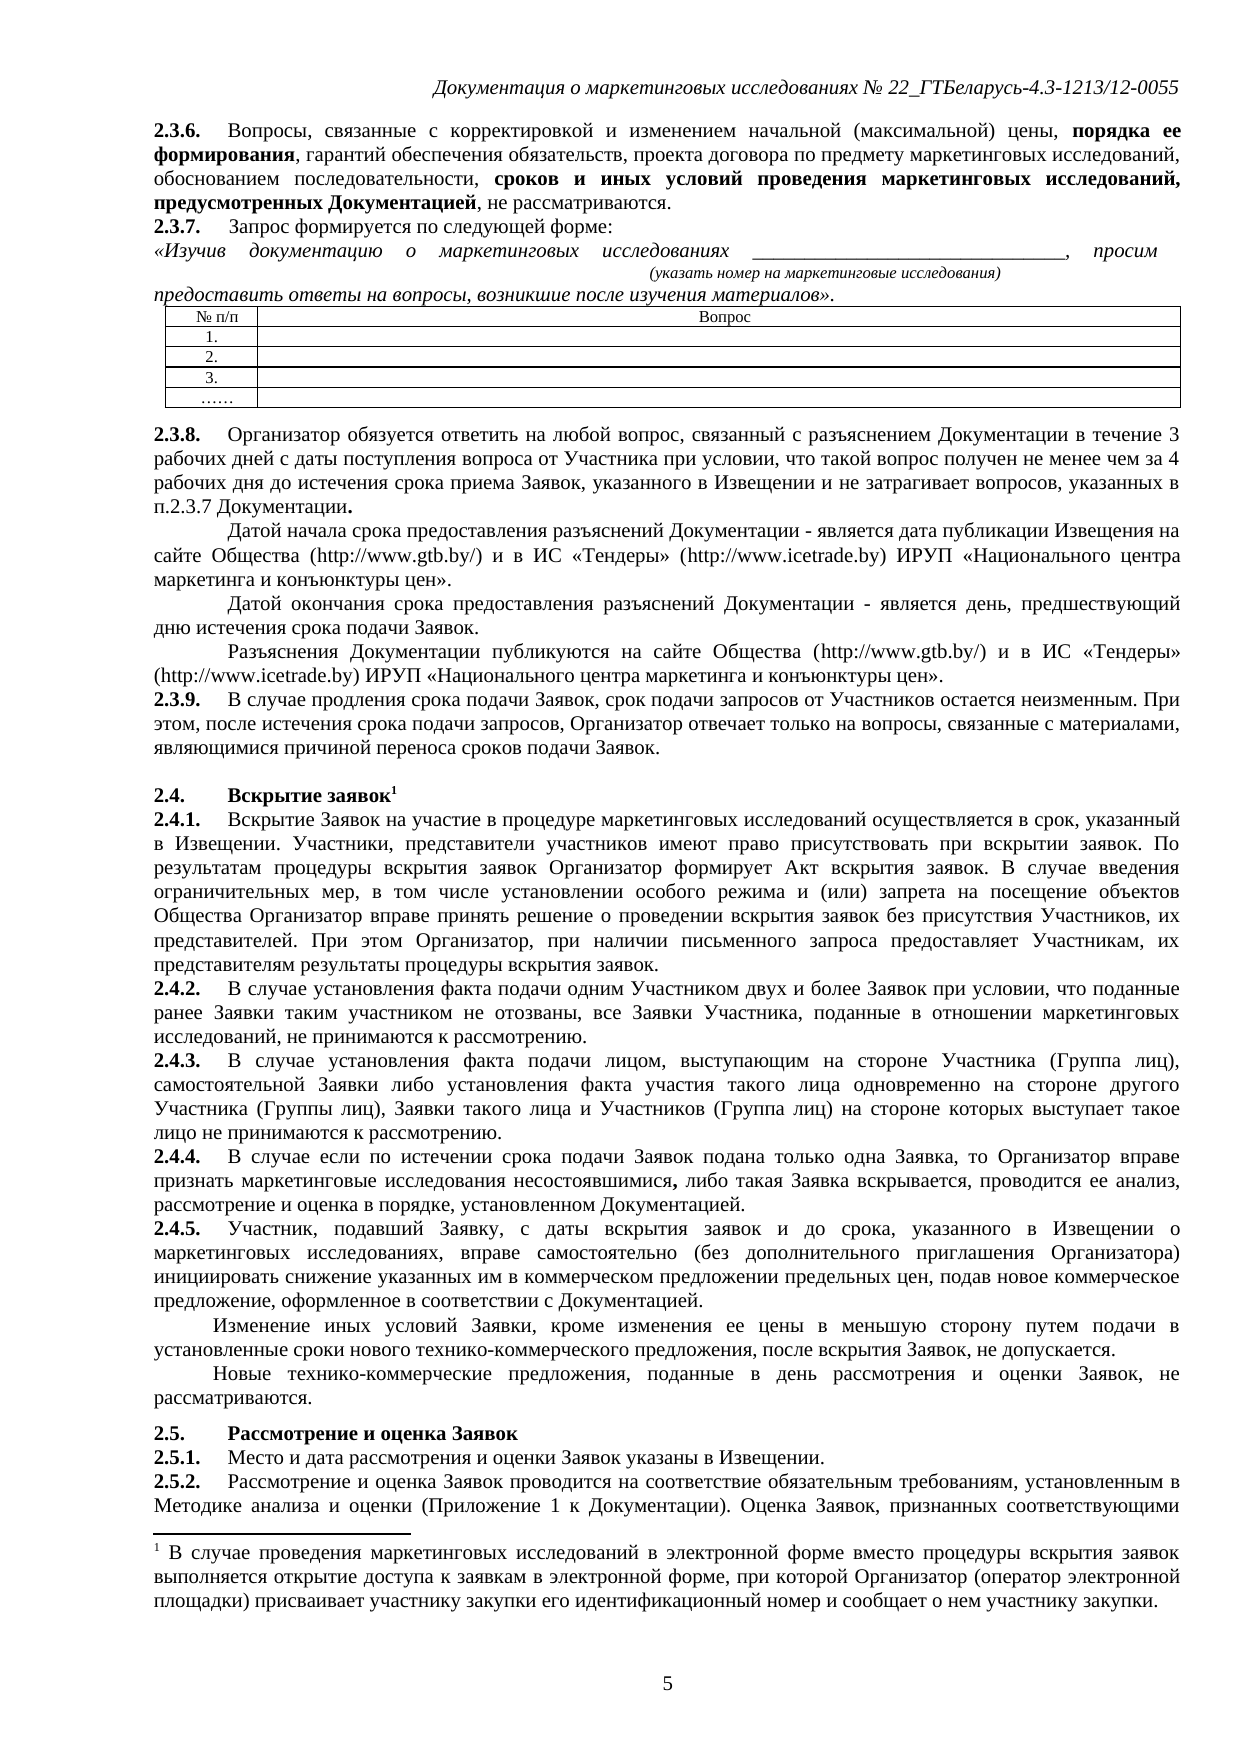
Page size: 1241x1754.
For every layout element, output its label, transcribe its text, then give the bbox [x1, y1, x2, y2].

table_cell 1. [166, 327, 257, 346]
list Вскрытие заявок [153, 783, 1181, 807]
text Датой начала срока предоставления разъяснений Документации - является дата публикации Извещения на сайте Общества (http://www.gtb.by/) и в ИС «Тендеры» (http://www.icetrade.by) ИРУП «Национального центра маркетинга и конъюнктуры цен». [153, 518, 1181, 591]
table_cell 3. [166, 368, 257, 387]
list В случае продления срока подачи Заявок, срок подачи запросов от Участников остается неизменным. При этом, после истечения срока подачи запросов, Организатор отвечает только на вопросы, связанные с материалами, являющимися причиной переноса сроков подачи Заявок. [153, 687, 1181, 759]
list Организатор обязуется ответить на любой вопрос, связанный с разъяснением Документации в течение 3 рабочих дней с даты поступления вопроса от Участника при условии, что такой вопрос получен не менее чем за 4 рабочих дня до истечения срока приема Заявок, указанного в Извещении и не затрагивает вопросов, указанных в п.2.3.7 Документации. [153, 422, 1181, 518]
table_header Вопрос [258, 307, 1180, 326]
list Место и дата рассмотрения и оценки Заявок указаны в Извещении. [153, 1445, 1181, 1469]
text Датой окончания срока предоставления разъяснений Документации - является день, предшествующий дню истечения срока подачи Заявок. [153, 591, 1181, 639]
text Разъяснения Документации публикуются на сайте Общества (http://www.gtb.by/) и в ИС «Тендеры» (http://www.icetrade.by) ИРУП «Национального центра маркетинга и конъюнктуры цен». [153, 639, 1181, 687]
text Изменение иных условий Заявки, кроме изменения ее цены в меньшую сторону путем подачи в установленные сроки нового технико-коммерческого предложения, после вскрытия Заявок, не допускается. [153, 1312, 1181, 1361]
list В случае установления факта подачи лицом, выступающим на стороне Участника (Группа лиц), самостоятельной Заявки либо установления факта участия такого лица одновременно на стороне другого Участника (Группы лиц), Заявки такого лица и Участников (Группа лиц) на стороне которых выступает такое лицо не принимаются к рассмотрению. [153, 1048, 1181, 1144]
table_cell …… [166, 388, 257, 407]
list В случае если по истечении срока подачи Заявок подана только одна Заявка, то Организатор вправе признать маркетинговые исследования несостоявшимися, либо такая Заявка вскрывается, проводится ее анализ, рассмотрение и оценка в порядке, установленном Документацией. [153, 1144, 1181, 1216]
list В случае установления факта подачи одним Участником двух и более Заявок при условии, что поданные ранее Заявки таким участником не отозваны, все Заявки Участника, поданные в отношении маркетинговых исследований, не принимаются к рассмотрению. [153, 976, 1181, 1048]
list Запрос формируется по следующей форме: [153, 214, 1181, 238]
list Вскрытие Заявок на участие в процедуре маркетинговых исследований осуществляется в срок, указанный в Извещении. Участники, представители участников имеют право присутствовать при вскрытии заявок. По результатам процедуры вскрытия заявок Организатор формирует Акт вскрытия заявок. В случае введения ограничительных мер, в том числе установлении особого режима и (или) запрета на посещение объектов Общества Организатор вправе принять решение о проведении вскрытия заявок без присутствия Участников, их представителей. При этом Организатор, при наличии письменного запроса предоставляет Участникам, их представителям результаты процедуры вскрытия заявок. [153, 807, 1181, 976]
table_header № п/п [166, 307, 257, 326]
table_cell [258, 327, 1180, 346]
list Участник, подавший Заявку, с даты вскрытия заявок и до срока, указанного в Извещении о маркетинговых исследованиях, вправе самостоятельно (без дополнительного приглашения Организатора) инициировать снижение указанных им в коммерческом предложении предельных цен, подав новое коммерческое предложение, оформленное в соответствии с Документацией. [153, 1216, 1181, 1312]
text Новые технико-коммерческие предложения, поданные в день рассмотрения и оценки Заявок, не рассматриваются. [153, 1361, 1181, 1409]
list Вопросы, связанные с корректировкой и изменением начальной (максимальной) цены, порядка ее формирования, гарантий обеспечения обязательств, проекта договора по предмету маркетинговых исследований, обоснованием последовательности, сроков и иных условий проведения маркетинговых исследований, предусмотренных Документацией, не рассматриваются. [153, 118, 1181, 214]
table_cell [258, 368, 1180, 387]
text «Изучив документацию о маркетинговых исследованиях ______________________________, просим (указать номер на маркетинговые исследования) [153, 238, 1181, 282]
text предоставить ответы на вопросы, возникшие после изучения материалов». [153, 282, 1181, 306]
table_cell [258, 388, 1180, 407]
table_cell 2. [166, 347, 257, 366]
table_cell [258, 347, 1180, 366]
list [153, 1469, 1181, 1517]
list Рассмотрение и оценка Заявок [153, 1421, 1181, 1445]
